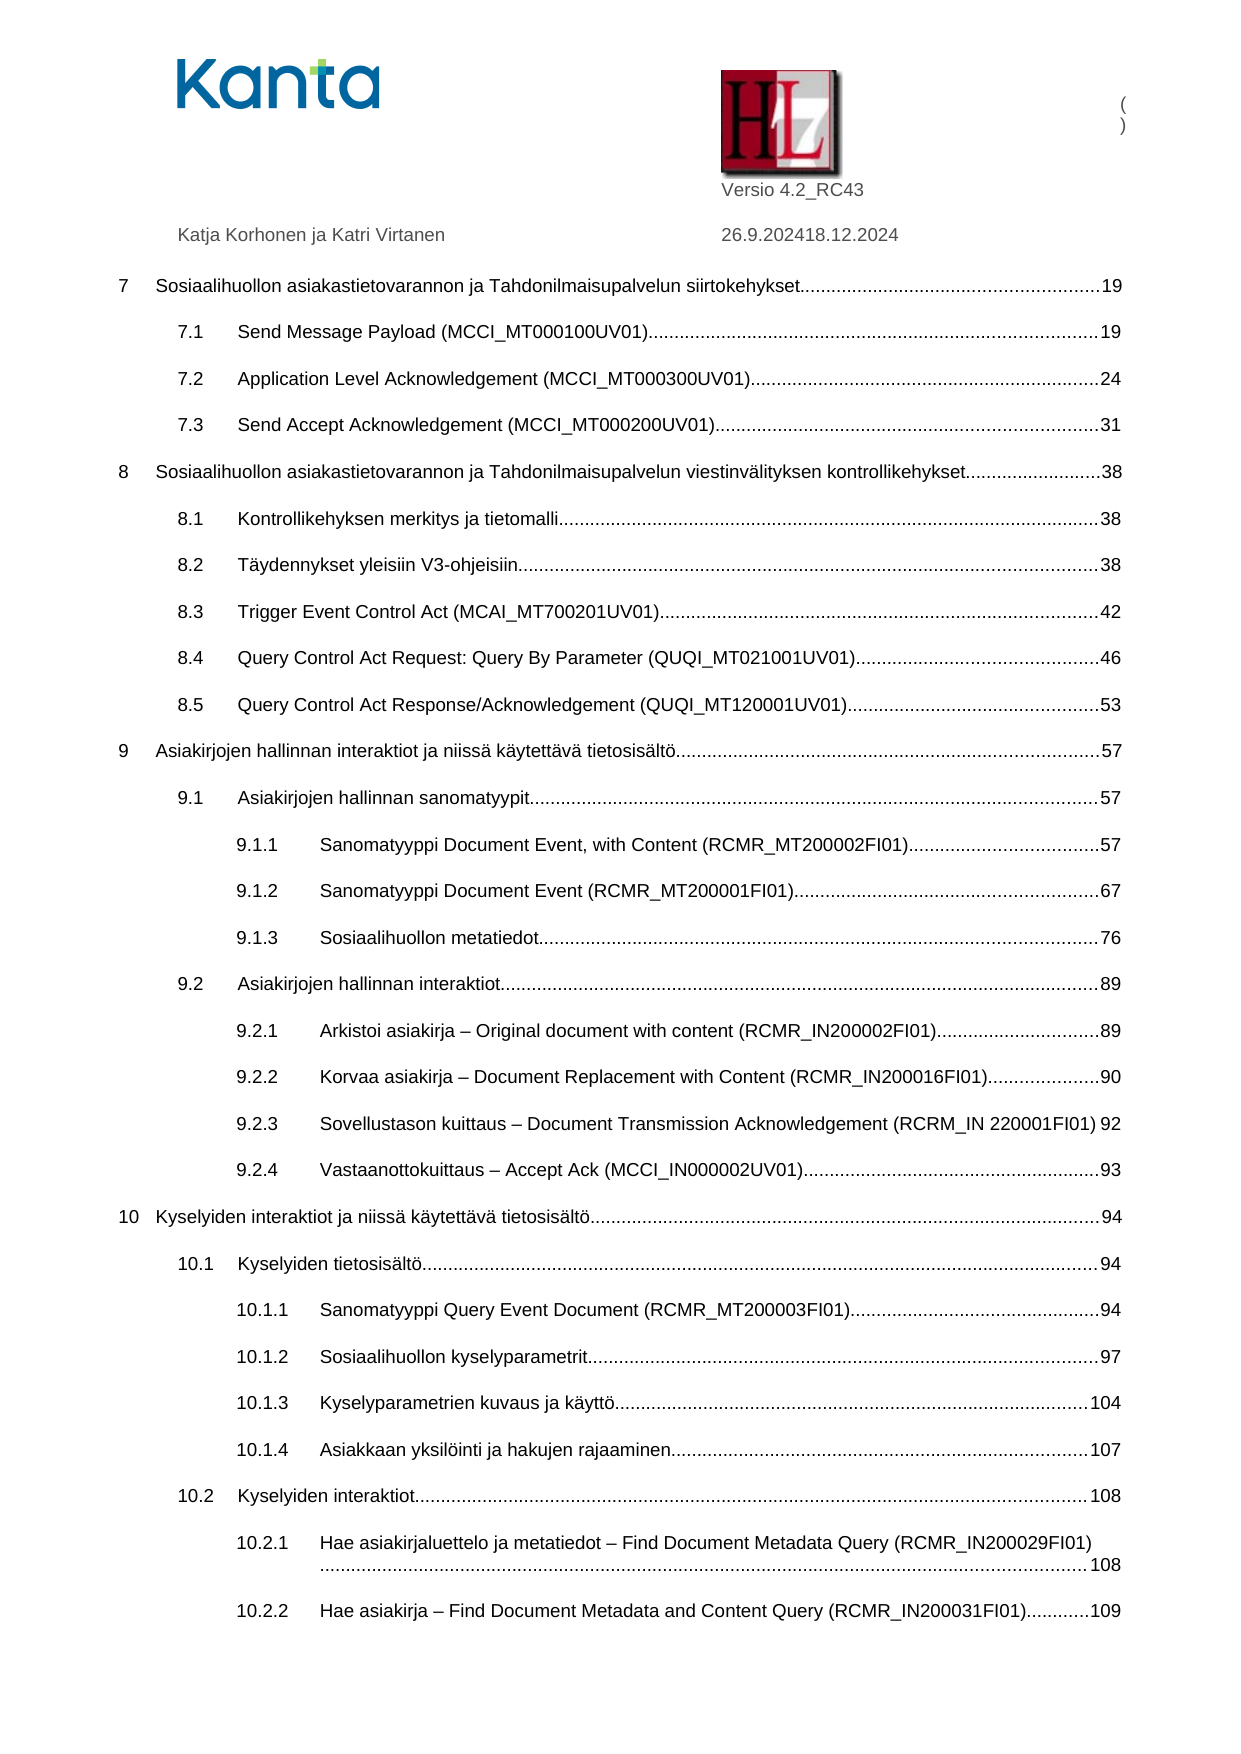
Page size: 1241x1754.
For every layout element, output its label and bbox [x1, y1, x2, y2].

picture [721, 70, 844, 179]
picture [177, 59, 380, 109]
